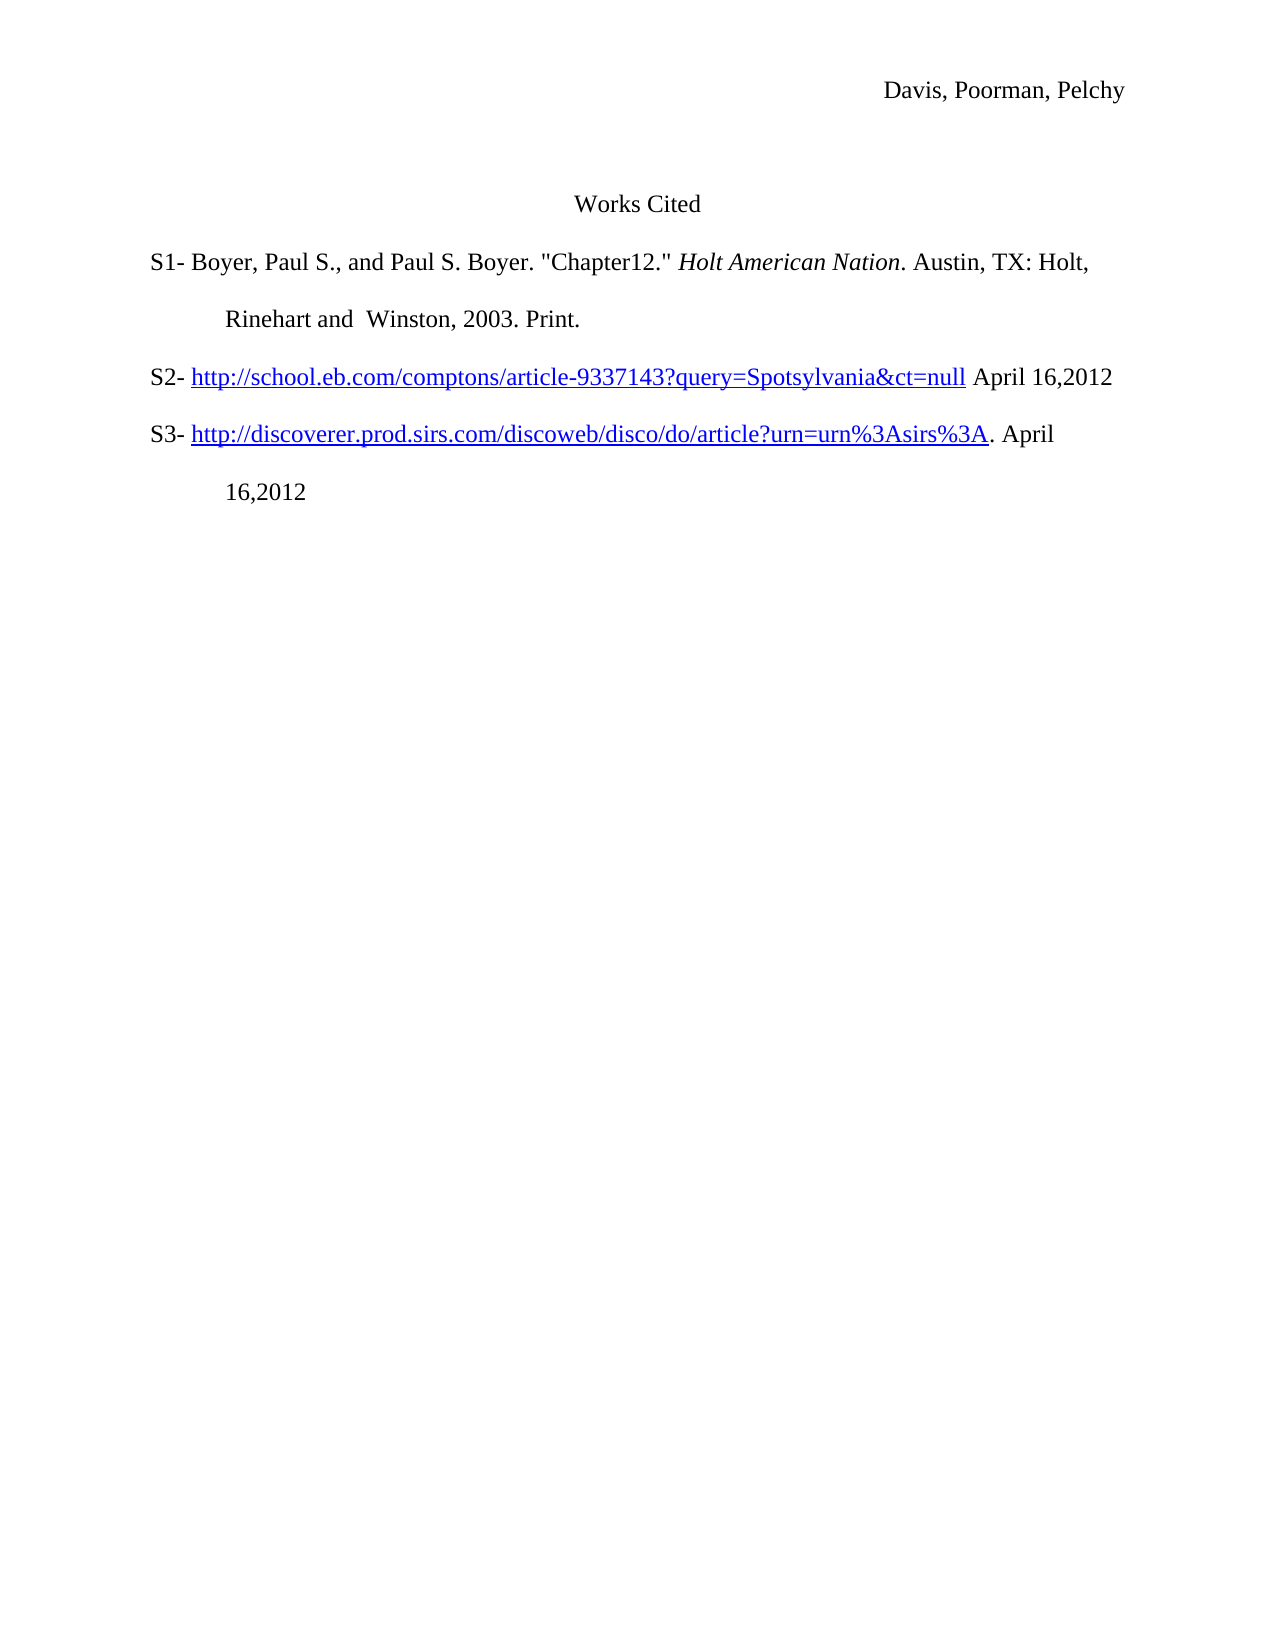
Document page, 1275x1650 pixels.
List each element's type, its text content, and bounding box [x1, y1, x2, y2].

text S3- http://discoverer.prod.sirs.com/discoweb/disco/do/article?urn=urn%3Asirs%3A. April 16,2012 [150, 419, 1125, 506]
text S1- Boyer, Paul S., and Paul S. Boyer. "Chapter12." Holt American Nation. Austin, TX: Holt, Rinehart and Winston, 2003. Print. [150, 247, 1125, 333]
text Works Cited [150, 189, 1125, 218]
text S2- http://school.eb.com/comptons/article-9337143?query=Spotsylvania&ct=null April 16,2012 [150, 362, 1125, 391]
